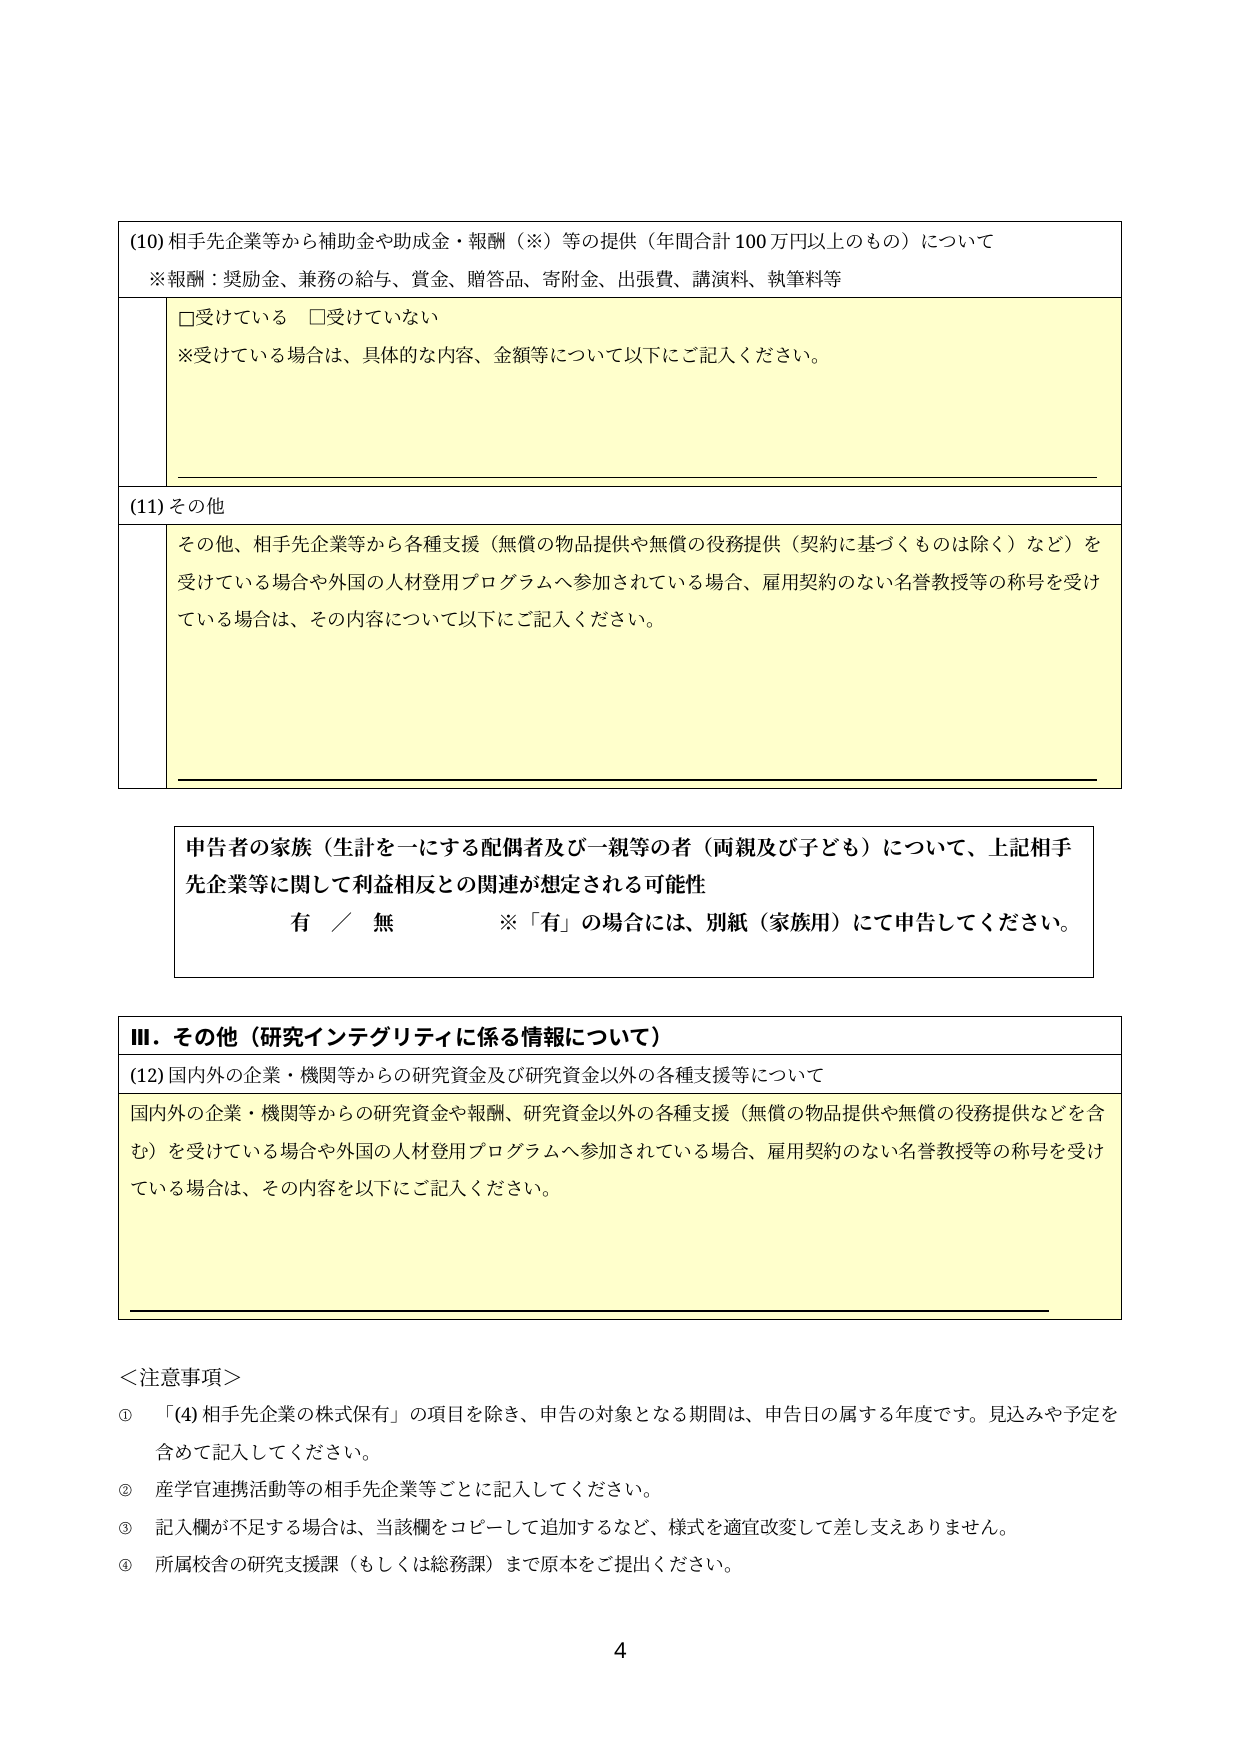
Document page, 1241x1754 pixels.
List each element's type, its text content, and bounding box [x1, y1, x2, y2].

list 記入欄が不足する場合は、当該欄をコピーして追加するなど、様式を適宜改変して差し支えありません。 [118, 1507, 1117, 1545]
table_cell (12) 国内外の企業・機関等からの研究資金及び研究資金以外の各種支援等について [119, 1055, 1121, 1093]
list 産学官連携活動等の相手先企業等ごとに記入してください。 [118, 1470, 1122, 1507]
text ＜注意事項＞ [118, 1357, 1122, 1395]
table_cell [119, 298, 166, 486]
table_cell 国内外の企業・機関等からの研究資金や報酬、研究資金以外の各種支援（無償の物品提供や無償の役務提供などを含む）を受けている場合や外国の人材登用プログラムへ参加されている場合、雇用契約のない名誉教授等の称号を受けている場合は、その内容を以下にご記入ください。 [119, 1094, 1121, 1319]
table_header 申告者の家族（生計を一にする配偶者及び一親等の者（両親及び子ども）について、上記相手先企業等に関して利益相反との関連が想定される可能性 有 ／ 無 ※「有」の場合には、別紙（家族用）にて申告してください。 [175, 827, 1093, 977]
table_header Ⅲ．その他（研究インテグリティに係る情報について） [119, 1017, 1121, 1054]
table_cell □受けている □受けていない ※受けている場合は、具体的な内容、金額等について以下にご記入ください。 [167, 298, 1121, 486]
table_cell その他、相手先企業等から各種支援（無償の物品提供や無償の役務提供（契約に基づくものは除く）など）を受けている場合や外国の人材登用プログラムへ参加されている場合、雇用契約のない名誉教授等の称号を受けている場合は、その内容について以下にご記入ください。 [167, 525, 1121, 788]
table_cell (11) その他 [119, 487, 1121, 524]
table_cell (10) 相手先企業等から補助金や助成金・報酬（※）等の提供（年間合計100万円以上のもの）について ※報酬：奨励金、兼務の給与、賞金、贈答品、寄附金、出張費、講演料、執筆料等 [119, 222, 1121, 297]
table_cell [119, 525, 166, 788]
list 所属校舎の研究支援課（もしくは総務課）まで原本をご提出ください。 [118, 1545, 1117, 1582]
list 「(4) 相手先企業の株式保有」の項目を除き、申告の対象となる期間は、申告日の属する年度です。見込みや予定を含めて記入してください。 [118, 1395, 1122, 1470]
